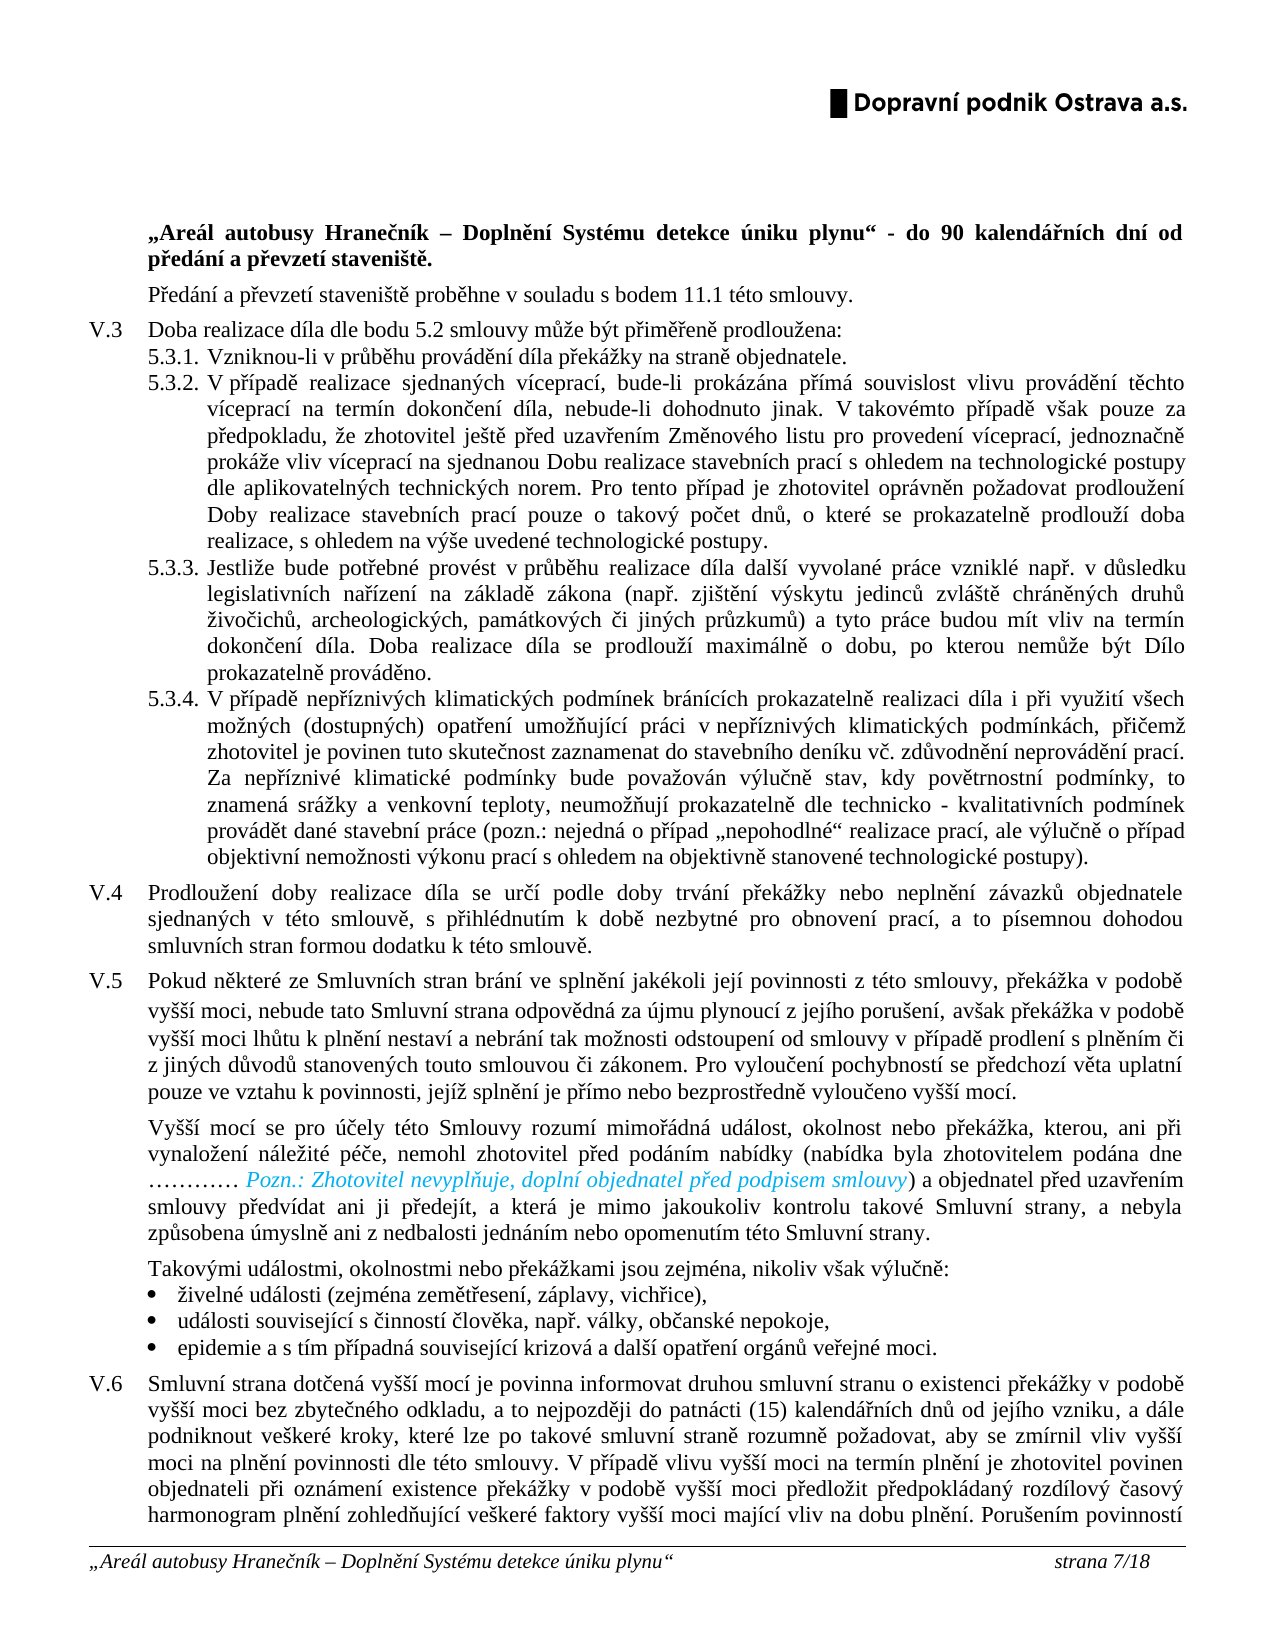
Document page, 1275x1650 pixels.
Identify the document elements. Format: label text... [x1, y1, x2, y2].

list V případě realizace sjednaných víceprací, bude-li prokázána přímá souvislost vlivu provádění těchto víceprací na termín dokončení díla, nebude-li dohodnuto jinak. V takovémto případě však pouze za předpokladu, že zhotovitel ještě před uzavřením Změnového listu pro provedení víceprací, jednoznačně prokáže vliv víceprací na sjednanou Dobu realizace stavebních prací s ohledem na technologické postupy dle aplikovatelných technických norem. Pro tento případ je zhotovitel oprávněn požadovat prodloužení Doby realizace stavebních prací pouze o takový počet dnů, o které se prokazatelně prodlouží doba realizace, s ohledem na výše uvedené technologické postupy. [148, 369, 1186, 553]
list události související s činností člověka, např. války, občanské nepokoje, [148, 1307, 1186, 1334]
list živelné události (zejména zemětřesení, záplavy, vichřice), [148, 1281, 1186, 1307]
list epidemie a s tím případná související krizová a další opatření orgánů veřejné moci. [148, 1334, 1186, 1360]
picture [830, 89, 1187, 118]
list Doba realizace díla dle bodu 5.2 smlouvy může být přiměřeně prodloužena: [89, 316, 1184, 343]
text Předání a převzetí staveniště proběhne v souladu s bodem 11.1 této smlouvy. [148, 281, 1184, 307]
list Prodloužení doby realizace díla se určí podle doby trvání překážky nebo neplnění závazků objednatele sjednaných v této smlouvě, s přihlédnutím k době nezbytné pro obnovení prací, a to písemnou dohodou smluvních stran formou dodatku k této smlouvě. [89, 879, 1184, 958]
text „Areál autobusy Hranečník – Doplnění Systému detekce úniku plynu“ - do 90 kalendářních dní od předání a převzetí staveniště. [148, 218, 1184, 271]
list V případě nepříznivých klimatických podmínek bránících prokazatelně realizaci díla i při využití všech možných (dostupných) opatření umožňující práci v nepříznivých klimatických podmínkách, přičemž zhotovitel je povinen tuto skutečnost zaznamenat do stavebního deníku vč. zdůvodnění neprovádění prací. Za nepříznivé klimatické podmínky bude považován výlučně stav, kdy povětrnostní podmínky, to znamená srážky a venkovní teploty, neumožňují prokazatelně dle technicko - kvalitativních podmínek provádět dané stavební práce (pozn.: nejedná o případ „nepohodlné“ realizace prací, ale výlučně o případ objektivní nemožnosti výkonu prací s ohledem na objektivně stanovené technologické postupy). [148, 685, 1186, 870]
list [89, 1369, 1184, 1528]
text Vyšší mocí se pro účely této Smlouvy rozumí mimořádná událost, okolnost nebo překážka, kterou, ani při vynaložení náležité péče, nemohl zhotovitel před podáním nabídky (nabídka byla zhotovitelem podána dne ………… Pozn.: Zhotovitel nevyplňuje, doplní objednatel před podpisem smlouvy) a objednatel před uzavřením smlouvy předvídat ani ji předejít, a která je mimo jakoukoliv kontrolu takové Smluvní strany, a nebyla způsobena úmyslně ani z nedbalosti jednáním nebo opomenutím této Smluvní strany. [148, 1114, 1184, 1245]
list Pokud některé ze Smluvních stran brání ve splnění jakékoli její povinnosti z této smlouvy, překážka v podobě vyšší moci, nebude tato Smluvní strana odpovědná za újmu plynoucí z jejího porušení, avšak překážka v podobě vyšší moci lhůtu k plnění nestaví a nebrání tak možnosti odstoupení od smlouvy v případě prodlení s plněním či z jiných důvodů stanovených touto smlouvou či zákonem. Pro vyloučení pochybností se předchozí věta uplatní pouze ve vztahu k povinnosti, jejíž splnění je přímo nebo bezprostředně vyloučeno vyšší mocí. [89, 968, 1184, 1104]
text Takovými událostmi, okolnostmi nebo překážkami jsou zejména, nikoliv však výlučně: [148, 1255, 1184, 1281]
list Jestliže bude potřebné provést v průběhu realizace díla další vyvolané práce vzniklé např. v důsledku legislativních nařízení na základě zákona (např. zjištění výskytu jedinců zvláště chráněných druhů živočichů, archeologických, památkových či jiných průzkumů) a tyto práce budou mít vliv na termín dokončení díla. Doba realizace díla se prodlouží maximálně o dobu, po kterou nemůže být Dílo prokazatelně prováděno. [148, 553, 1186, 685]
list Vzniknou-li v průběhu provádění díla překážky na straně objednatele. [148, 343, 1186, 369]
